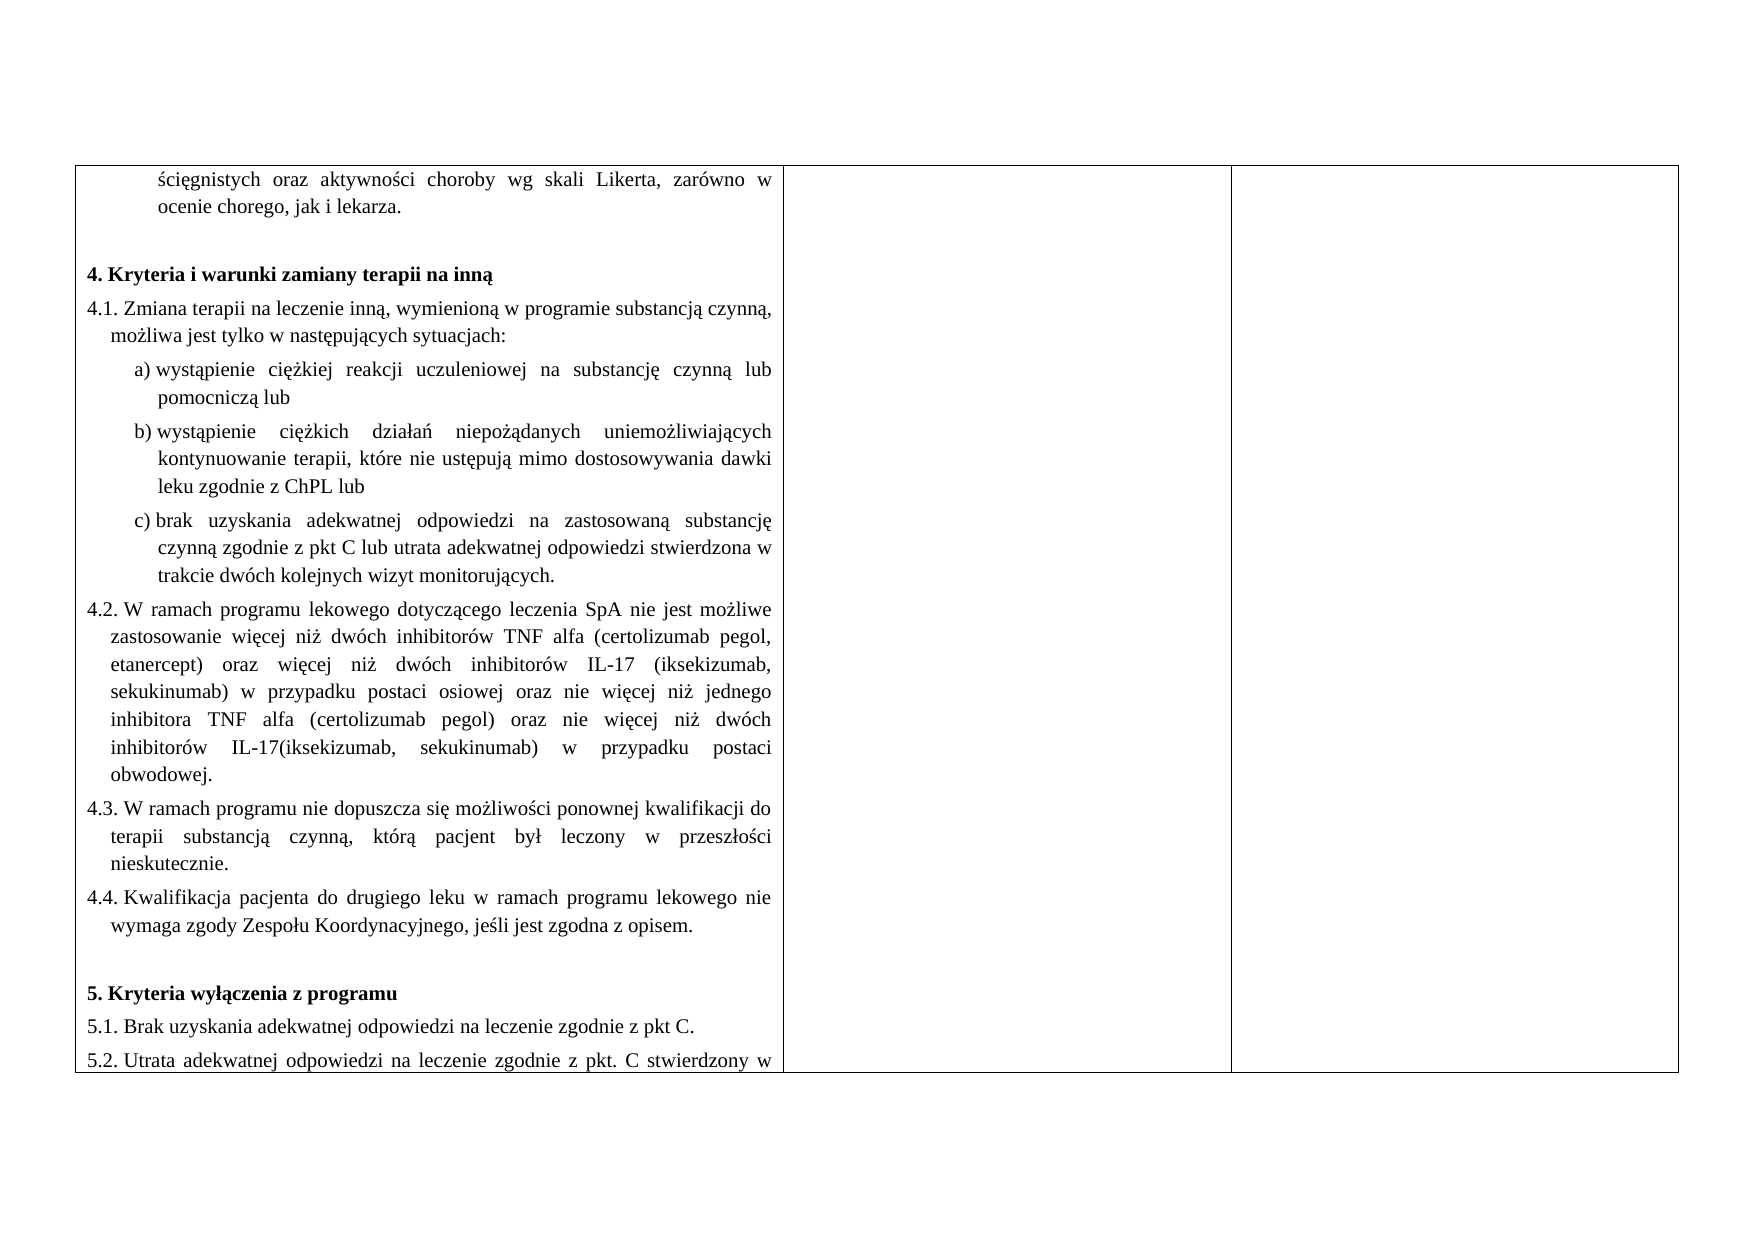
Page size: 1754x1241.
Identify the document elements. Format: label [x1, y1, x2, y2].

table_cell [784, 166, 1231, 1072]
table_cell [1232, 166, 1678, 1072]
table_cell [76, 166, 783, 1072]
